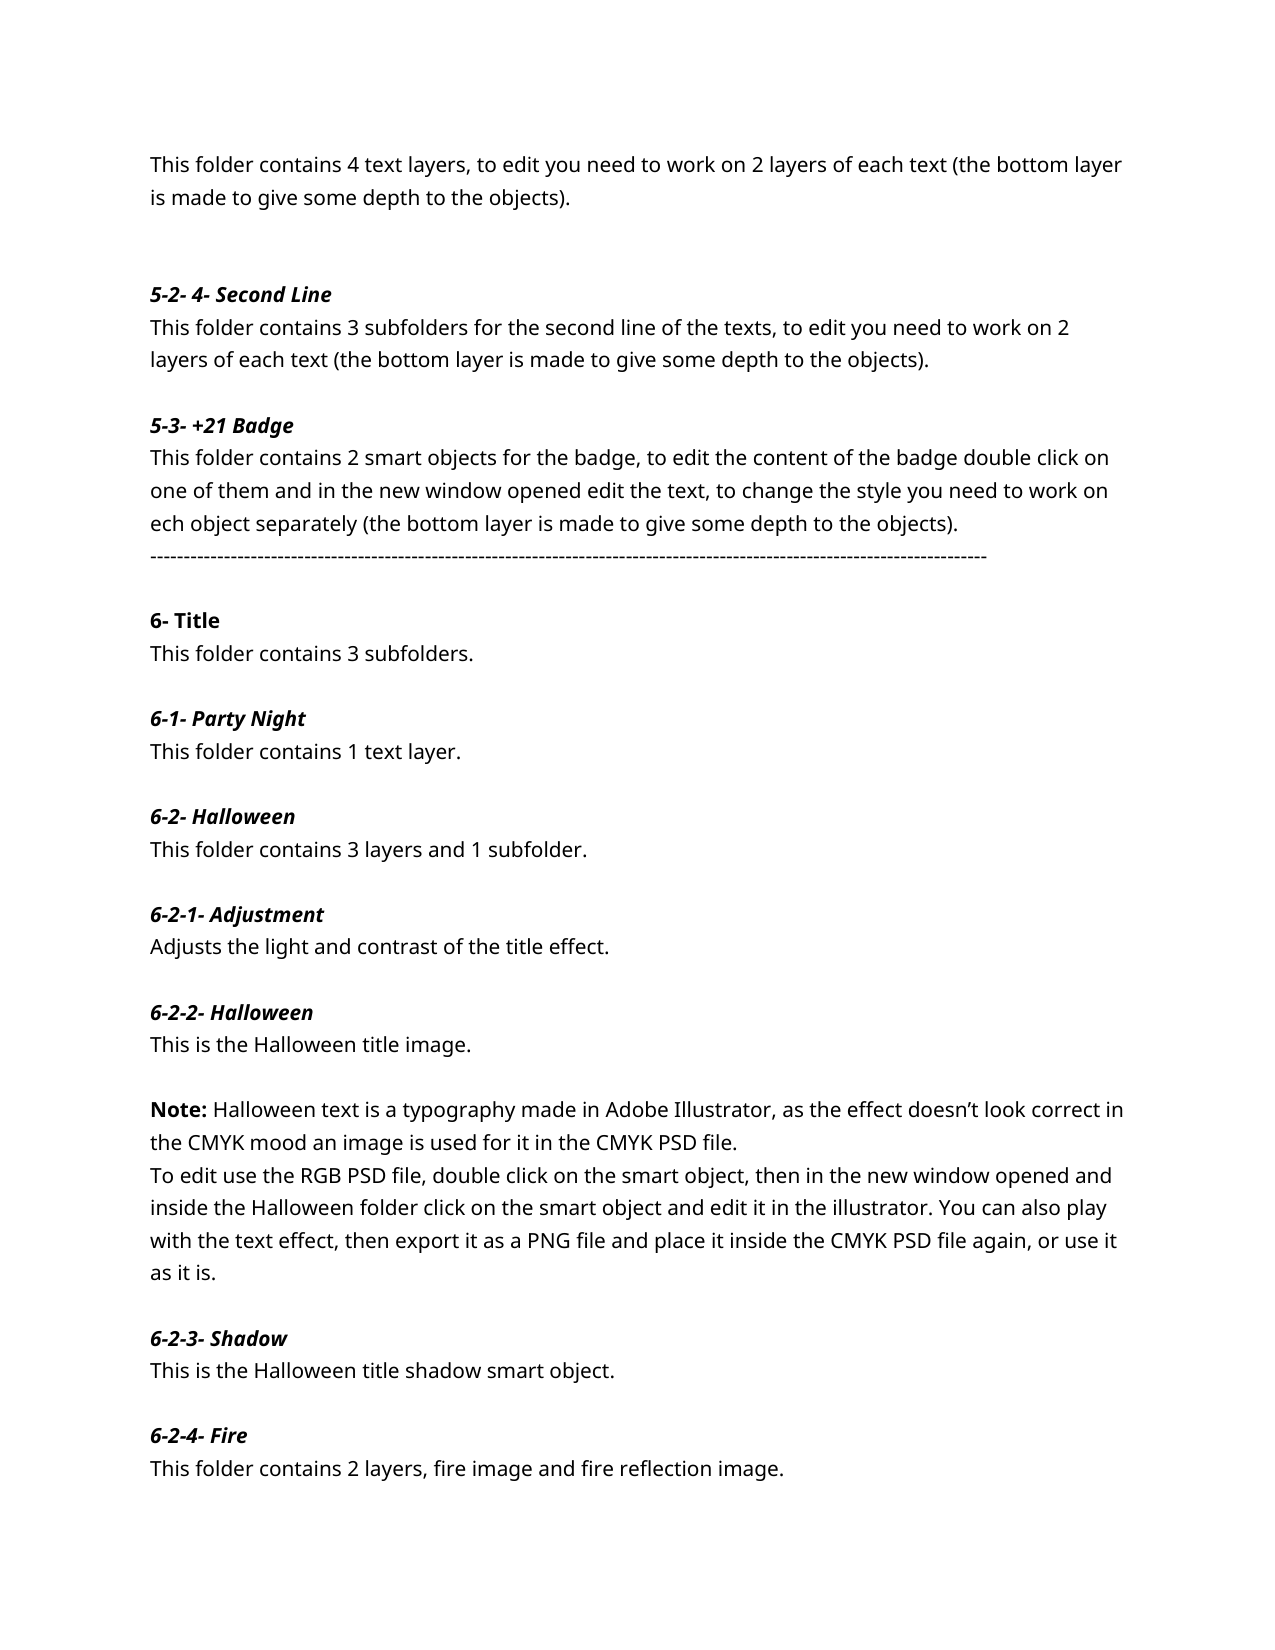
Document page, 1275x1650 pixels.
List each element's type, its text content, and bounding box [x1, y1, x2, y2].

text This folder contains 1 text layer. [150, 737, 1125, 765]
text 6-2-1- Adjustment Adjusts the light and contrast of the title effect. 6-2-2- Halloween [150, 867, 1125, 1026]
text ----------------------------------------------------------------------------------------------------------------------------- [150, 541, 1125, 570]
text 6-2- Halloween [150, 769, 1125, 831]
text This is the Halloween title image. Note: Halloween text is a typography made in Adobe Illustrator, as the effect doesn’t look correct in the CMYK mood an image is used for it in the CMYK PSD file. To edit use the RGB PSD file, double click on the smart object, then in the new window opened and inside the Halloween folder click on the smart object and edit it in the illustrator. You can also play with the text effect, then export it as a PNG file and place it inside the CMYK PSD file again, or use it as it is. 6-2-3- Shadow [150, 1030, 1125, 1352]
text This folder contains 3 layers and 1 subfolder. [150, 835, 1125, 863]
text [150, 150, 1125, 211]
text This folder contains 3 subfolders. 6-1- Party Night [150, 639, 1125, 733]
text 5-2- 4- Second Line This folder contains 3 subfolders for the second line of the texts, to edit you need to work on 2 layers of each text (the bottom layer is made to give some depth to the objects). 5-3- +21 Badge This folder contains 2 smart objects for the badge, to edit the content of the badge double click on one of them and in the new window opened edit the text, to change the style you need to work on ech object separately (the bottom layer is made to give some depth to the objects). [150, 280, 1125, 537]
text 6-2-4- Fire This folder contains 2 layers, fire image and fire reflection image. [150, 1422, 1125, 1483]
text 6- Title [150, 606, 1125, 635]
text This is the Halloween title shadow smart object. [150, 1356, 1125, 1385]
